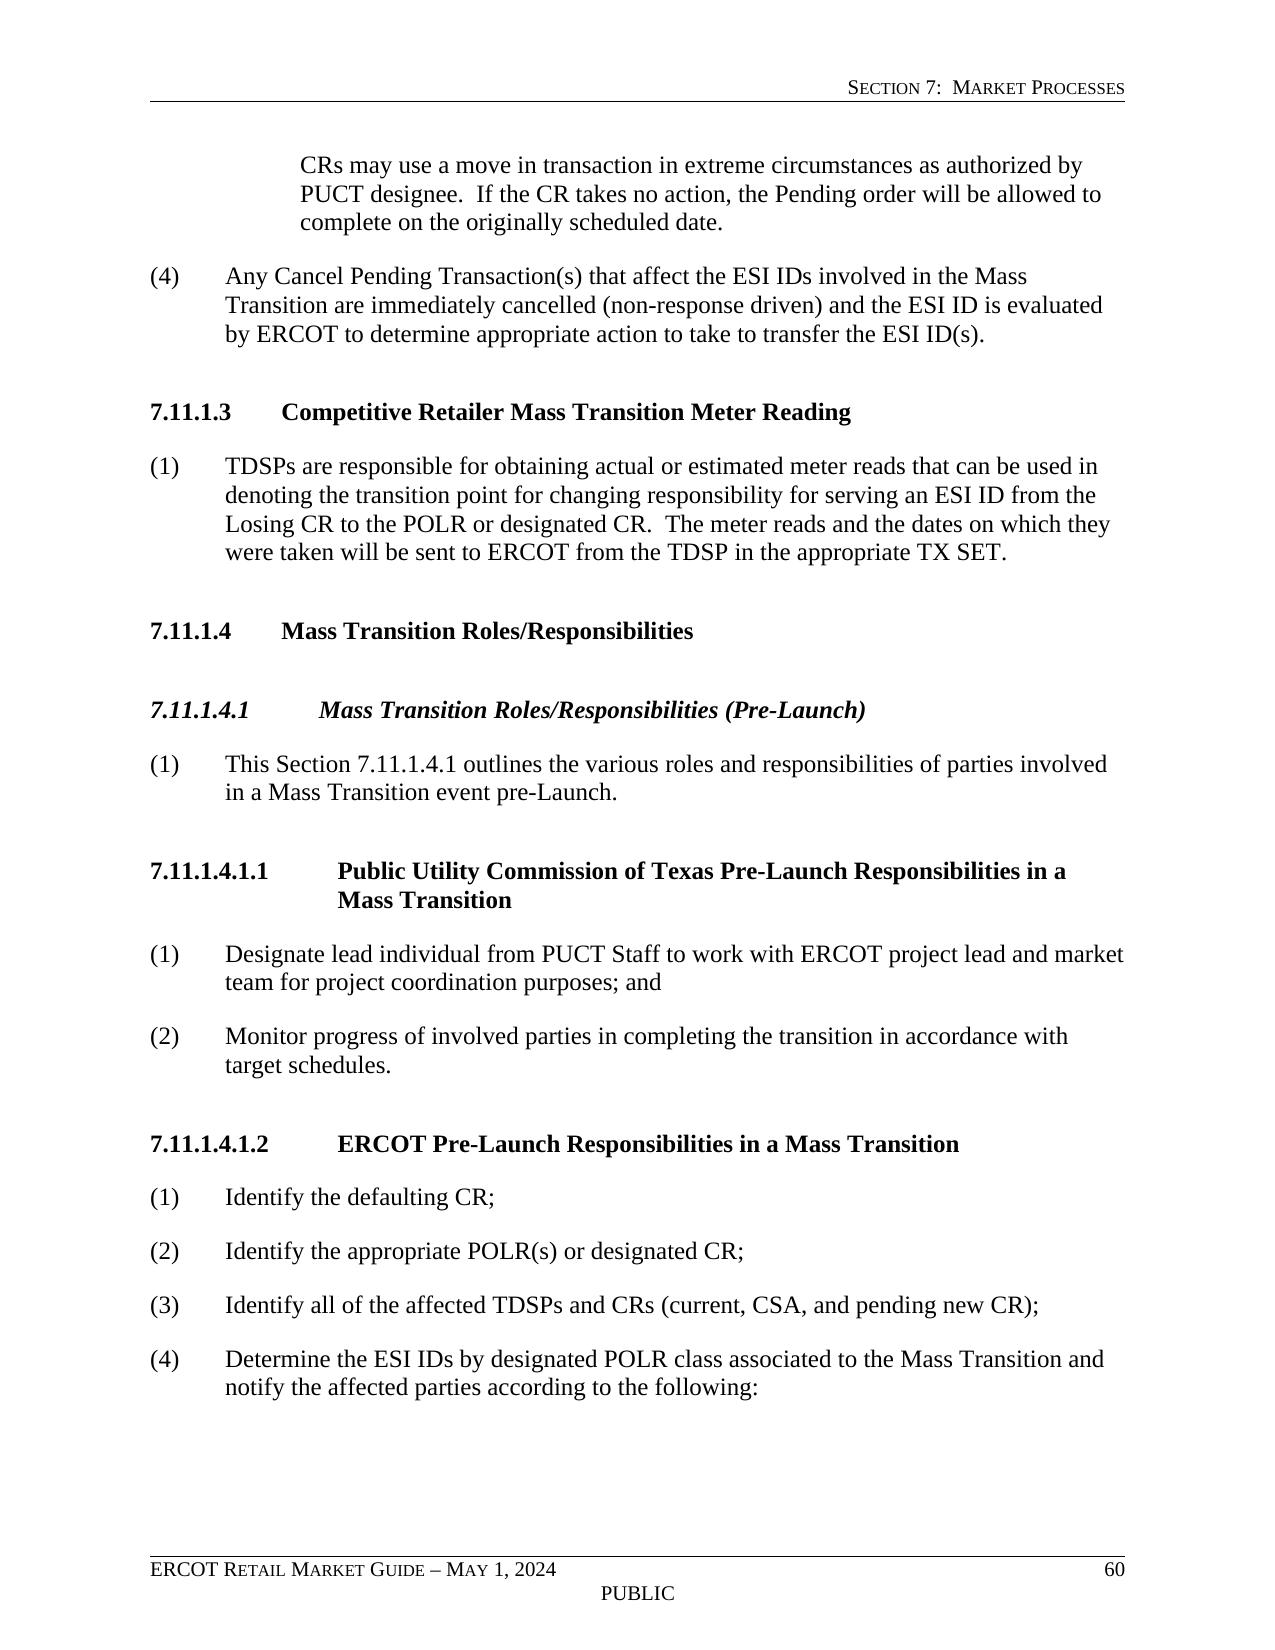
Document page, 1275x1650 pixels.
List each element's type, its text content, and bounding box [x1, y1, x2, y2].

list (3) Identify all of the affected TDSPs and CRs (current, CSA, and pending new CR); [150, 1290, 1125, 1319]
text (4) Any Cancel Pending Transaction(s) that affect the ESI IDs involved in the Mass Transition are immediately cancelled (non-response driven) and the ESI ID is evaluated by ERCOT to determine appropriate action to take to transfer the ESI ID(s). [150, 261, 1125, 347]
text 7.11.1.4 Mass Transition Roles/Responsibilities [150, 616, 1125, 645]
text 7.11.1.4.1.2 ERCOT Pre-Launch Responsibilities in a Mass Transition [150, 1129, 1125, 1157]
list (1) Identify the defaulting CR; [150, 1182, 1125, 1211]
text (1) This Section 7.11.1.4.1 outlines the various roles and responsibilities of parties involved in a Mass Transition event pre-Launch. [150, 749, 1125, 806]
text (2) Monitor progress of involved parties in completing the transition in accordance with target schedules. [150, 1021, 1125, 1079]
list (4) Determine the ESI IDs by designated POLR class associated to the Mass Transition and notify the affected parties according to the following: [150, 1344, 1125, 1401]
text (1) TDSPs are responsible for obtaining actual or estimated meter reads that can be used in denoting the transition point for changing responsibility for serving an ESI ID from the Losing CR to the POLR or designated CR. The meter reads and the dates on which they were taken will be sent to ERCOT from the TDSP in the appropriate TX SET. [150, 451, 1125, 566]
text 7.11.1.3 Competitive Retailer Mass Transition Meter Reading [150, 397, 1125, 426]
text 7.11.1.4.1 Mass Transition Roles/Responsibilities (Pre-Launch) [150, 695, 1125, 724]
text 7.11.1.4.1.1 Public Utility Commission of Texas Pre-Launch Responsibilities in a Mass Transition [150, 856, 1125, 914]
list (2) Identify the appropriate POLR(s) or designated CR; [150, 1236, 1125, 1265]
text (1) Designate lead individual from PUCT Staff to work with ERCOT project lead and market team for project coordination purposes; and [150, 939, 1125, 996]
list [225, 150, 1125, 236]
